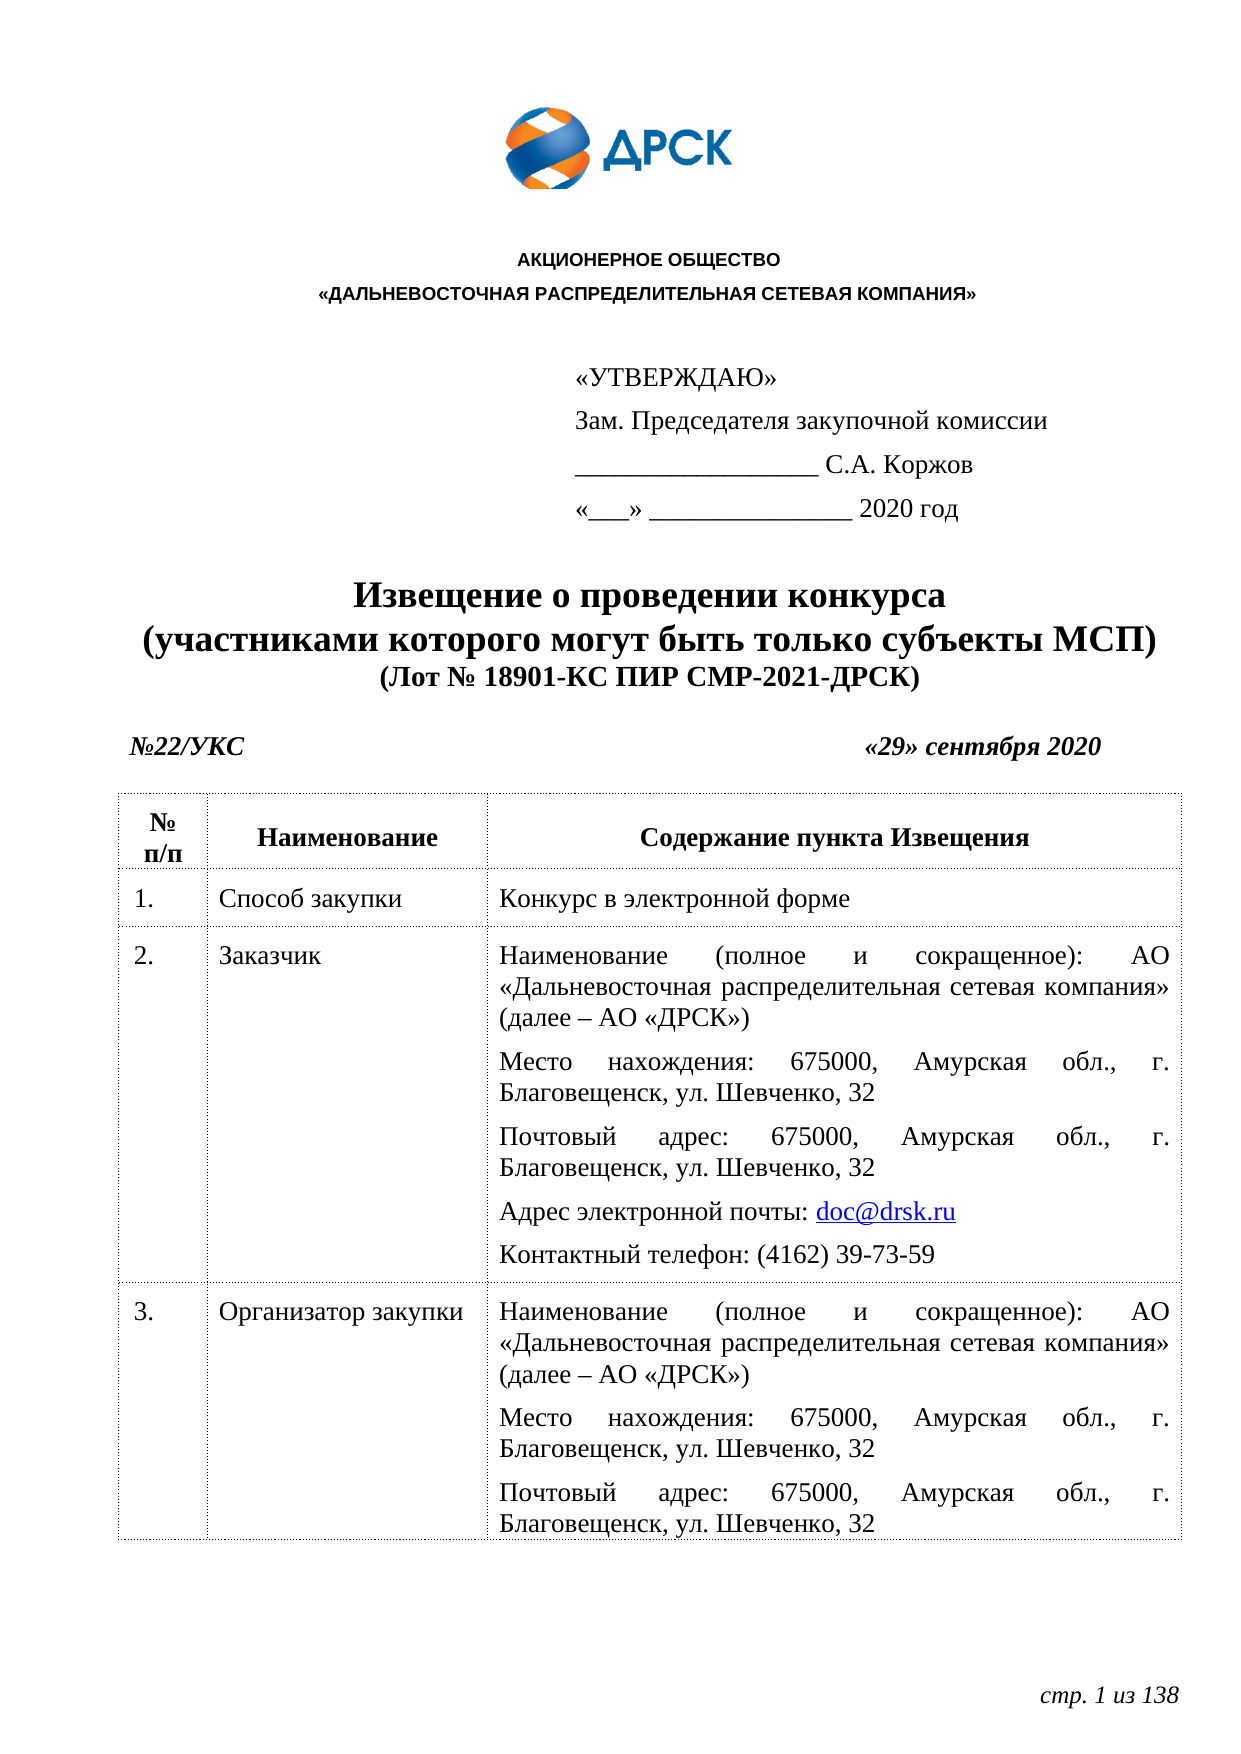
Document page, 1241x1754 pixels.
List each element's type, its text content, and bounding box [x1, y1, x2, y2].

table_cell Организатор закупки [207, 1282, 488, 1538]
table_header АКЦИОНЕРНОЕ ОБЩЕСТВО «ДАЛЬНЕВОСТОЧНАЯ РАСПРЕДЕЛИТЕЛЬНАЯ СЕТЕВАЯ КОМПАНИЯ» [118, 193, 1178, 305]
table_cell [119, 868, 207, 926]
table_cell [119, 1282, 207, 1538]
table_cell Конкурс в электронной форме [488, 868, 1182, 926]
table_header «29» сентября 2020 [617, 730, 1115, 792]
text «УТВЕРЖДАЮ» [575, 361, 1181, 392]
text __________________ С.А. Коржов [575, 448, 1181, 479]
table_cell Способ закупки [207, 868, 488, 926]
table_header Наименование [207, 793, 488, 868]
table_cell [119, 926, 207, 1282]
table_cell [488, 1282, 1182, 1538]
table_header №22/УКС [118, 730, 617, 792]
text Извещение о проведении конкурса (участниками которого могут быть только субъекты МСП) (Лот № 18901-КС ПИР СМР-2021-ДРСК) [118, 573, 1181, 693]
table_header Содержание пункта Извещения [488, 793, 1182, 868]
table_header № п/п [119, 793, 207, 868]
text Зам. Председателя закупочной комиссии [575, 404, 1181, 436]
text «___» _______________ 2020 год [575, 492, 1181, 523]
table_cell Заказчик [207, 926, 488, 1282]
picture [502, 104, 749, 193]
